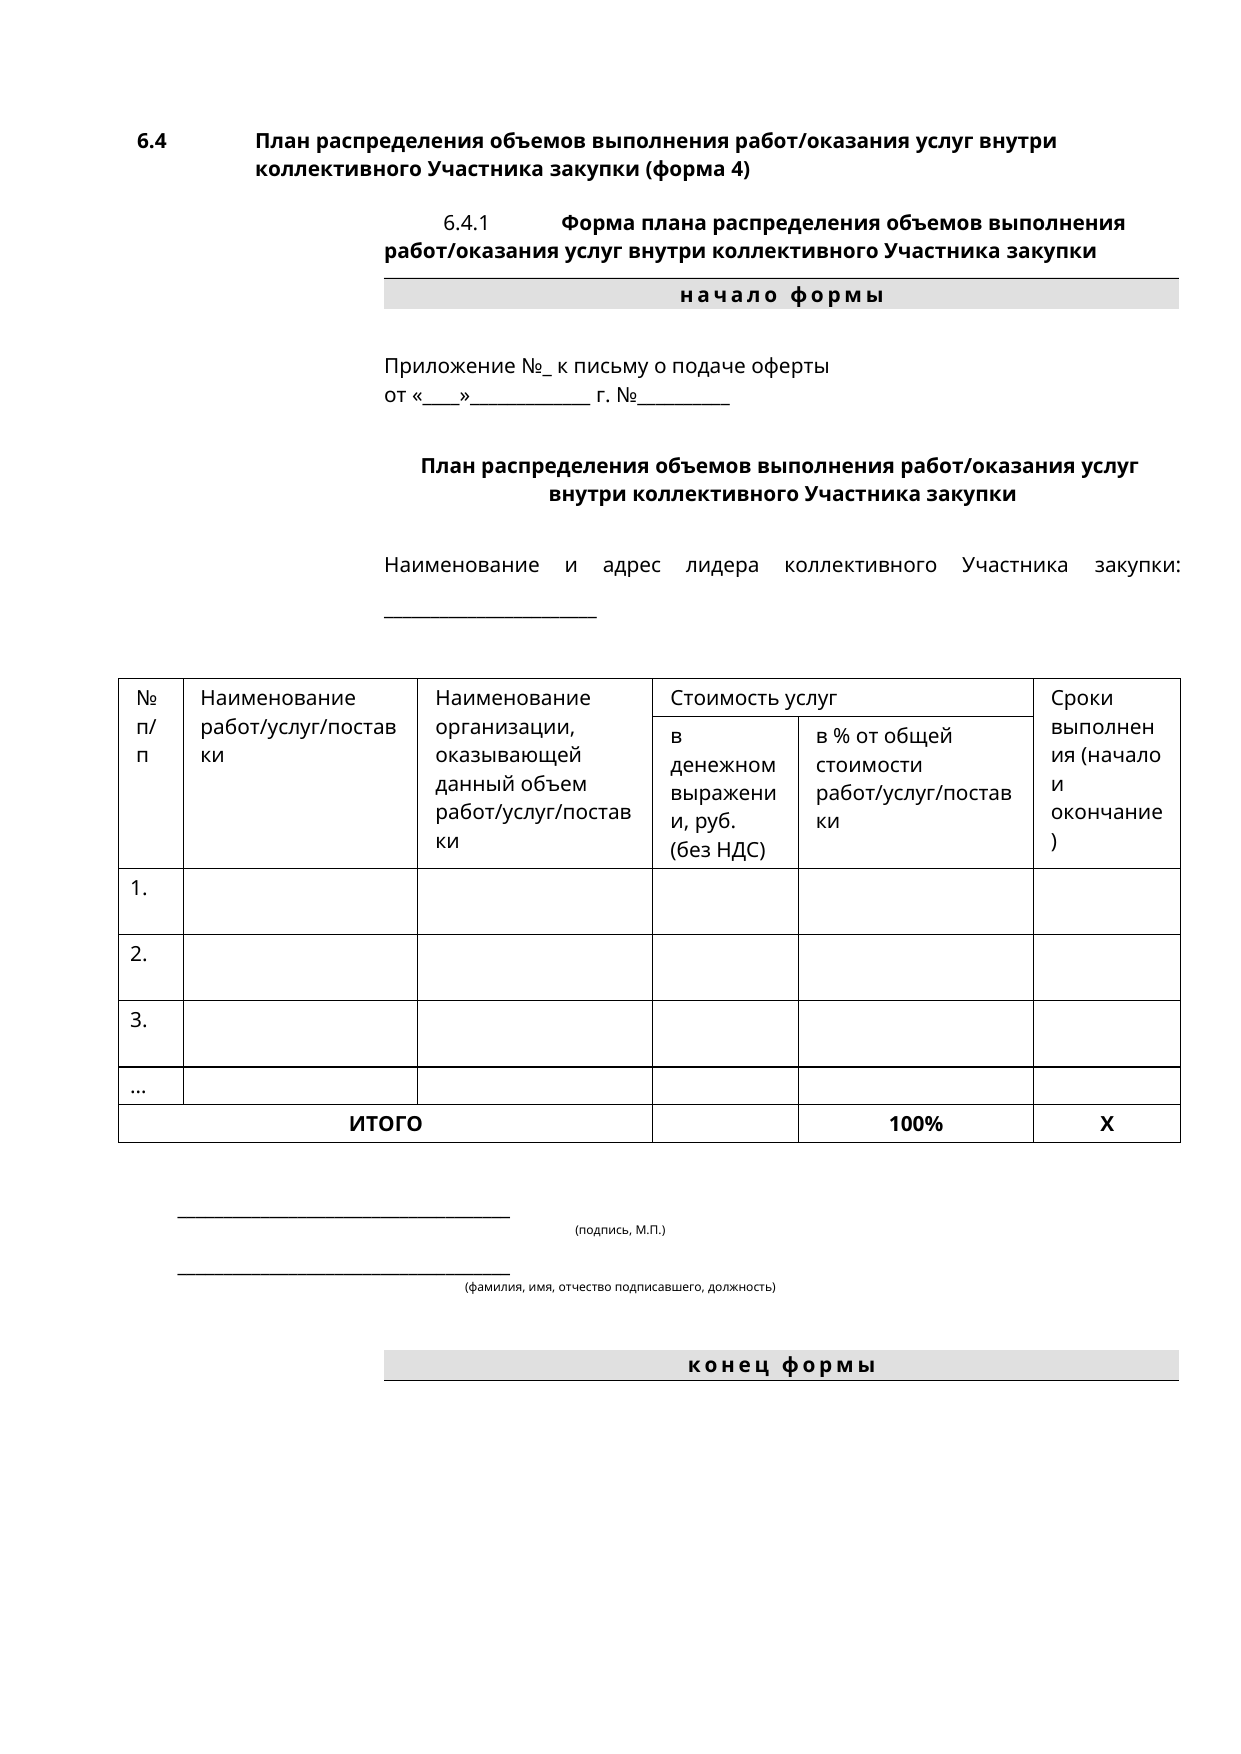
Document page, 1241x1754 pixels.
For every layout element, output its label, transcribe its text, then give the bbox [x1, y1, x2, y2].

table_cell 100% [799, 1105, 1033, 1142]
text План распределения объемов выполнения работ/оказания услуг внутри коллективного Участника закупки [384, 451, 1181, 508]
table_cell [418, 935, 652, 1000]
table_cell [1034, 869, 1180, 934]
text Наименование и адрес лидера коллективного Участника закупки: _______________________ [384, 551, 1181, 622]
table_cell [799, 1001, 1033, 1066]
text ____________________________________ [118, 1193, 1181, 1222]
table_cell [799, 935, 1033, 1000]
text Приложение №_ к письму о подаче оферты от «____»_____________ г. №__________ [384, 352, 1181, 408]
text Форма плана распределения объемов выполнения работ/оказания услуг внутри коллективного Участника закупки [384, 208, 1181, 265]
text начало формы [384, 279, 1179, 309]
subtitle План распределения объемов выполнения работ/оказания услуг внутри коллективного Участника закупки (форма 4) [137, 126, 1181, 183]
table_header Стоимость услуг [653, 679, 1033, 716]
table_cell [799, 869, 1033, 934]
table_cell Х [1034, 1105, 1180, 1142]
table_cell [184, 1001, 417, 1066]
table_cell [1034, 1068, 1180, 1104]
table_cell [184, 869, 417, 934]
table_cell [184, 935, 417, 1000]
table_header № п/п [119, 679, 183, 868]
table_cell [653, 1105, 798, 1142]
table_cell в % от общей стоимости работ/услуг/поставки [799, 717, 1033, 868]
table_cell [418, 1068, 652, 1104]
table_cell ИТОГО [119, 1105, 652, 1142]
table_cell [119, 1001, 183, 1066]
table_cell [418, 1001, 652, 1066]
table_cell [653, 869, 798, 934]
table_cell [119, 935, 183, 1000]
table_cell [653, 935, 798, 1000]
table_cell [1034, 935, 1180, 1000]
table_cell … [119, 1068, 183, 1104]
table_cell [119, 869, 183, 934]
table_header Наименование организации, оказывающей данный объем работ/услуг/поставки [418, 679, 652, 868]
text конец формы [384, 1350, 1179, 1380]
table_header Наименование работ/услуг/поставки [184, 679, 417, 868]
table_cell [184, 1068, 417, 1104]
table_cell [799, 1068, 1033, 1104]
table_cell в денежном выражении, руб. (без НДС) [653, 717, 798, 868]
text ____________________________________ [118, 1250, 1181, 1279]
table_header Сроки выполнения (начало и окончание) [1034, 679, 1180, 868]
table_cell [653, 1001, 798, 1066]
table_cell [1034, 1001, 1180, 1066]
table_cell [418, 869, 652, 934]
text (подпись, М.П.) [384, 1222, 797, 1250]
text (фамилия, имя, отчество подписавшего, должность) [384, 1279, 797, 1307]
table_cell [653, 1068, 798, 1104]
